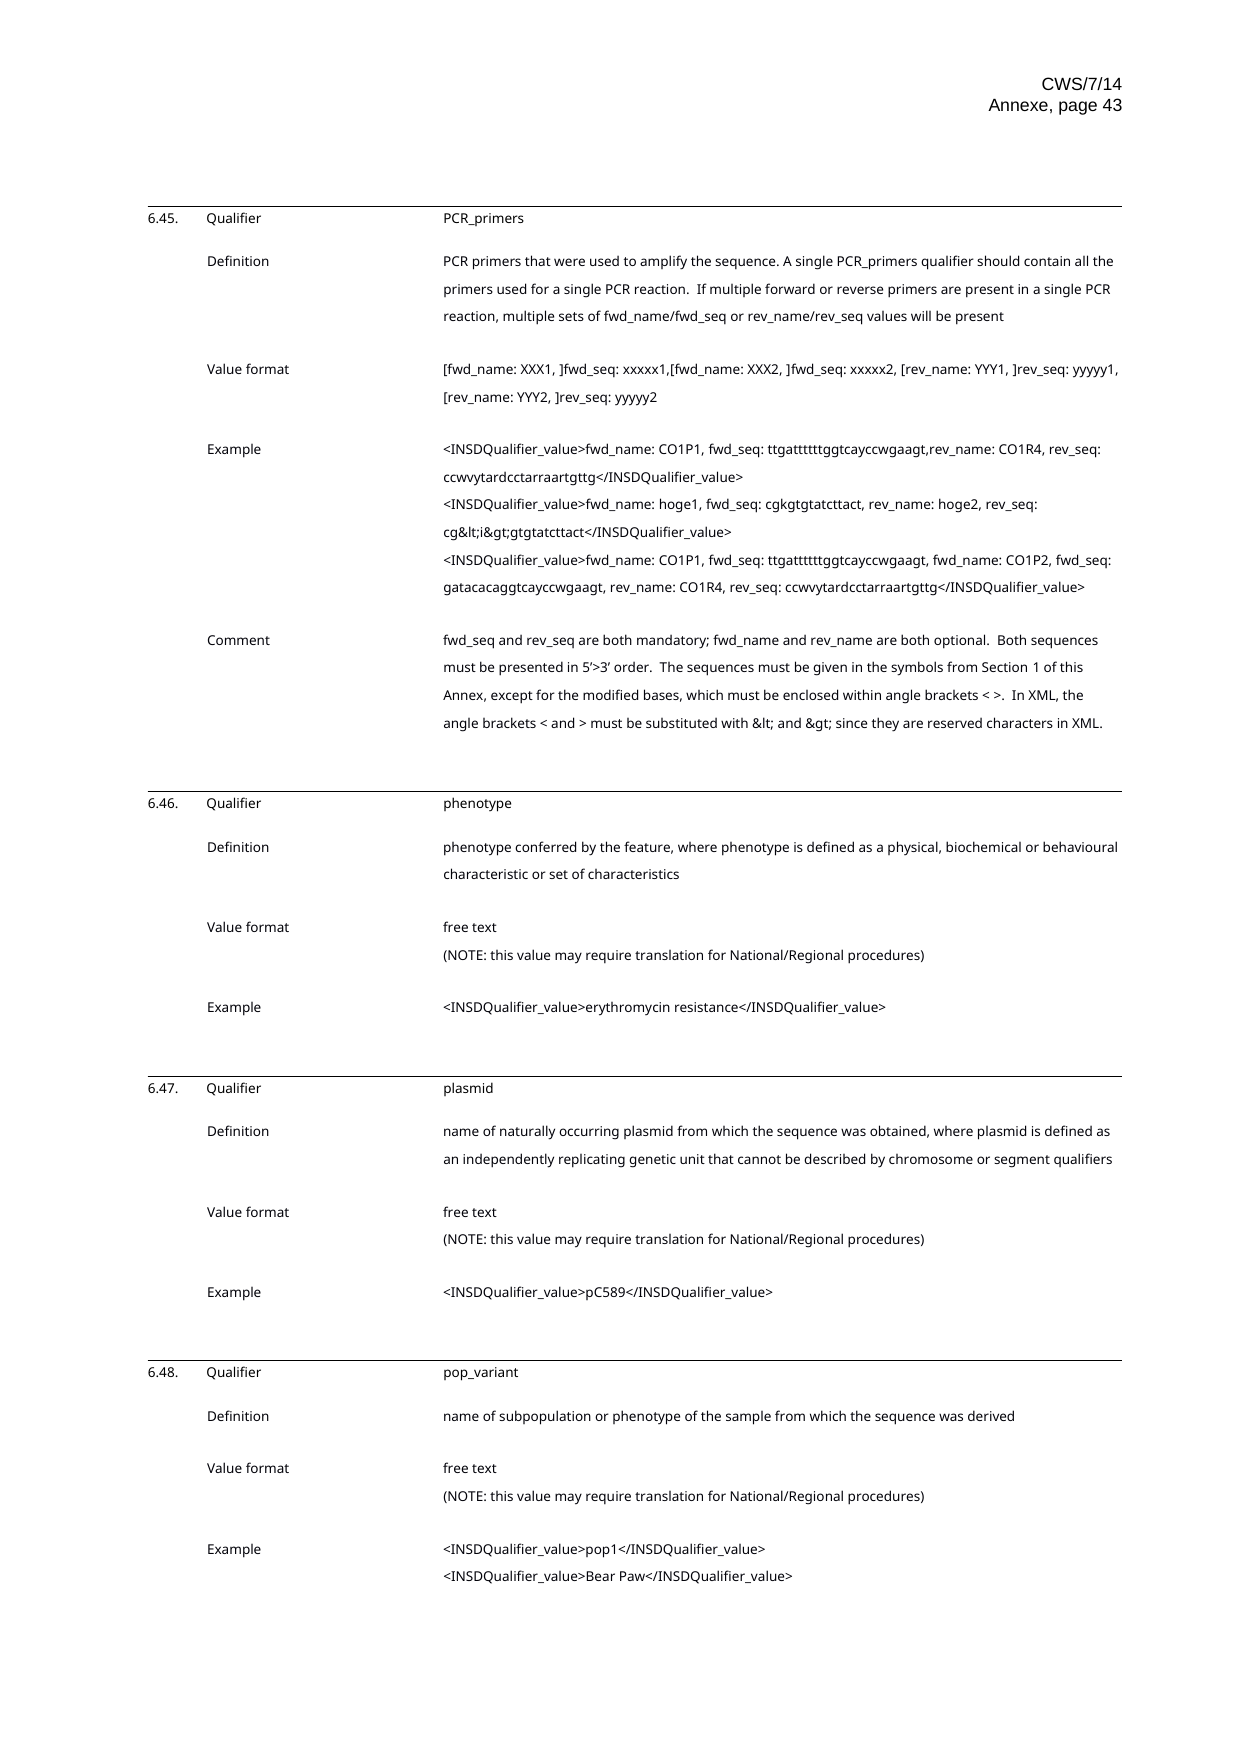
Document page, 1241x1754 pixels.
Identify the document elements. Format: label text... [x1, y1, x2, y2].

text Definition name of naturally occurring plasmid from which the sequence was obtained, where plasmid is defined as an independently replicating genetic unit that cannot be described by chromosome or segment qualifiers [207, 1122, 1122, 1168]
text <INSDQualifier_value>fwd_name: hoge1, fwd_seq: cgkgtgtatcttact, rev_name: hoge2, rev_seq: cg&lt;i&gt;gtgtatcttact</INSDQualifier_value> [443, 495, 1122, 541]
text <INSDQualifier_value>Bear Paw</INSDQualifier_value> [443, 1567, 1122, 1586]
text Value format free text (NOTE: this value may require translation for National/Regional procedures) [207, 1202, 1122, 1248]
text Qualifier plasmid [148, 1077, 1122, 1097]
text Example <INSDQualifier_value>pC589</INSDQualifier_value> [207, 1283, 1122, 1301]
text <INSDQualifier_value>fwd_name: CO1P1, fwd_seq: ttgattttttggtcayccwgaagt, fwd_name: CO1P2, fwd_seq: gatacacaggtcayccwgaagt, rev_name: CO1R4, rev_seq: ccwvytardcctarraartgttg</INSDQualifier_value> [443, 551, 1122, 597]
text Example <INSDQualifier_value>fwd_name: CO1P1, fwd_seq: ttgattttttggtcayccwgaagt,rev_name: CO1R4, rev_seq: ccwvytardcctarraartgttg</INSDQualifier_value> [207, 440, 1122, 486]
text Definition PCR primers that were used to amplify the sequence. A single PCR_primers qualifier should contain all the primers used for a single PCR reaction. If multiple forward or reverse primers are present in a single PCR reaction, multiple sets of fwd_name/fwd_seq or rev_name/rev_seq values will be present [207, 252, 1122, 326]
text Value format free text (NOTE: this value may require translation for National/Regional procedures) [207, 918, 1122, 964]
text Definition name of subpopulation or phenotype of the sample from which the sequence was derived [207, 1407, 1122, 1425]
text Example <INSDQualifier_value>erythromycin resistance</INSDQualifier_value> [207, 998, 1122, 1017]
text Value format [fwd_name: XXX1, ]fwd_seq: xxxxx1,[fwd_name: XXX2, ]fwd_seq: xxxxx2, [rev_name: YYY1, ]rev_seq: yyyyy1,[rev_name: YYY2, ]rev_seq: yyyyy2 [207, 360, 1122, 406]
text Qualifier phenotype [148, 792, 1122, 813]
text Qualifier PCR_primers [148, 207, 1122, 227]
text Example <INSDQualifier_value>pop1</INSDQualifier_value> [207, 1540, 1122, 1558]
text Definition phenotype conferred by the feature, where phenotype is defined as a physical, biochemical or behavioural characteristic or set of characteristics [207, 838, 1122, 884]
text Qualifier pop_variant [148, 1361, 1122, 1382]
text Comment fwd_seq and rev_seq are both mandatory; fwd_name and rev_name are both optional. Both sequences must be presented in 5’>3’ order. The sequences must be given in the symbols from Section 1 of this Annex, except for the modified bases, which must be enclosed within angle brackets < >. In XML, the angle brackets < and > must be substituted with &lt; and &gt; since they are reserved characters in XML. [207, 631, 1122, 732]
text Value format free text (NOTE: this value may require translation for National/Regional procedures) [207, 1459, 1122, 1506]
